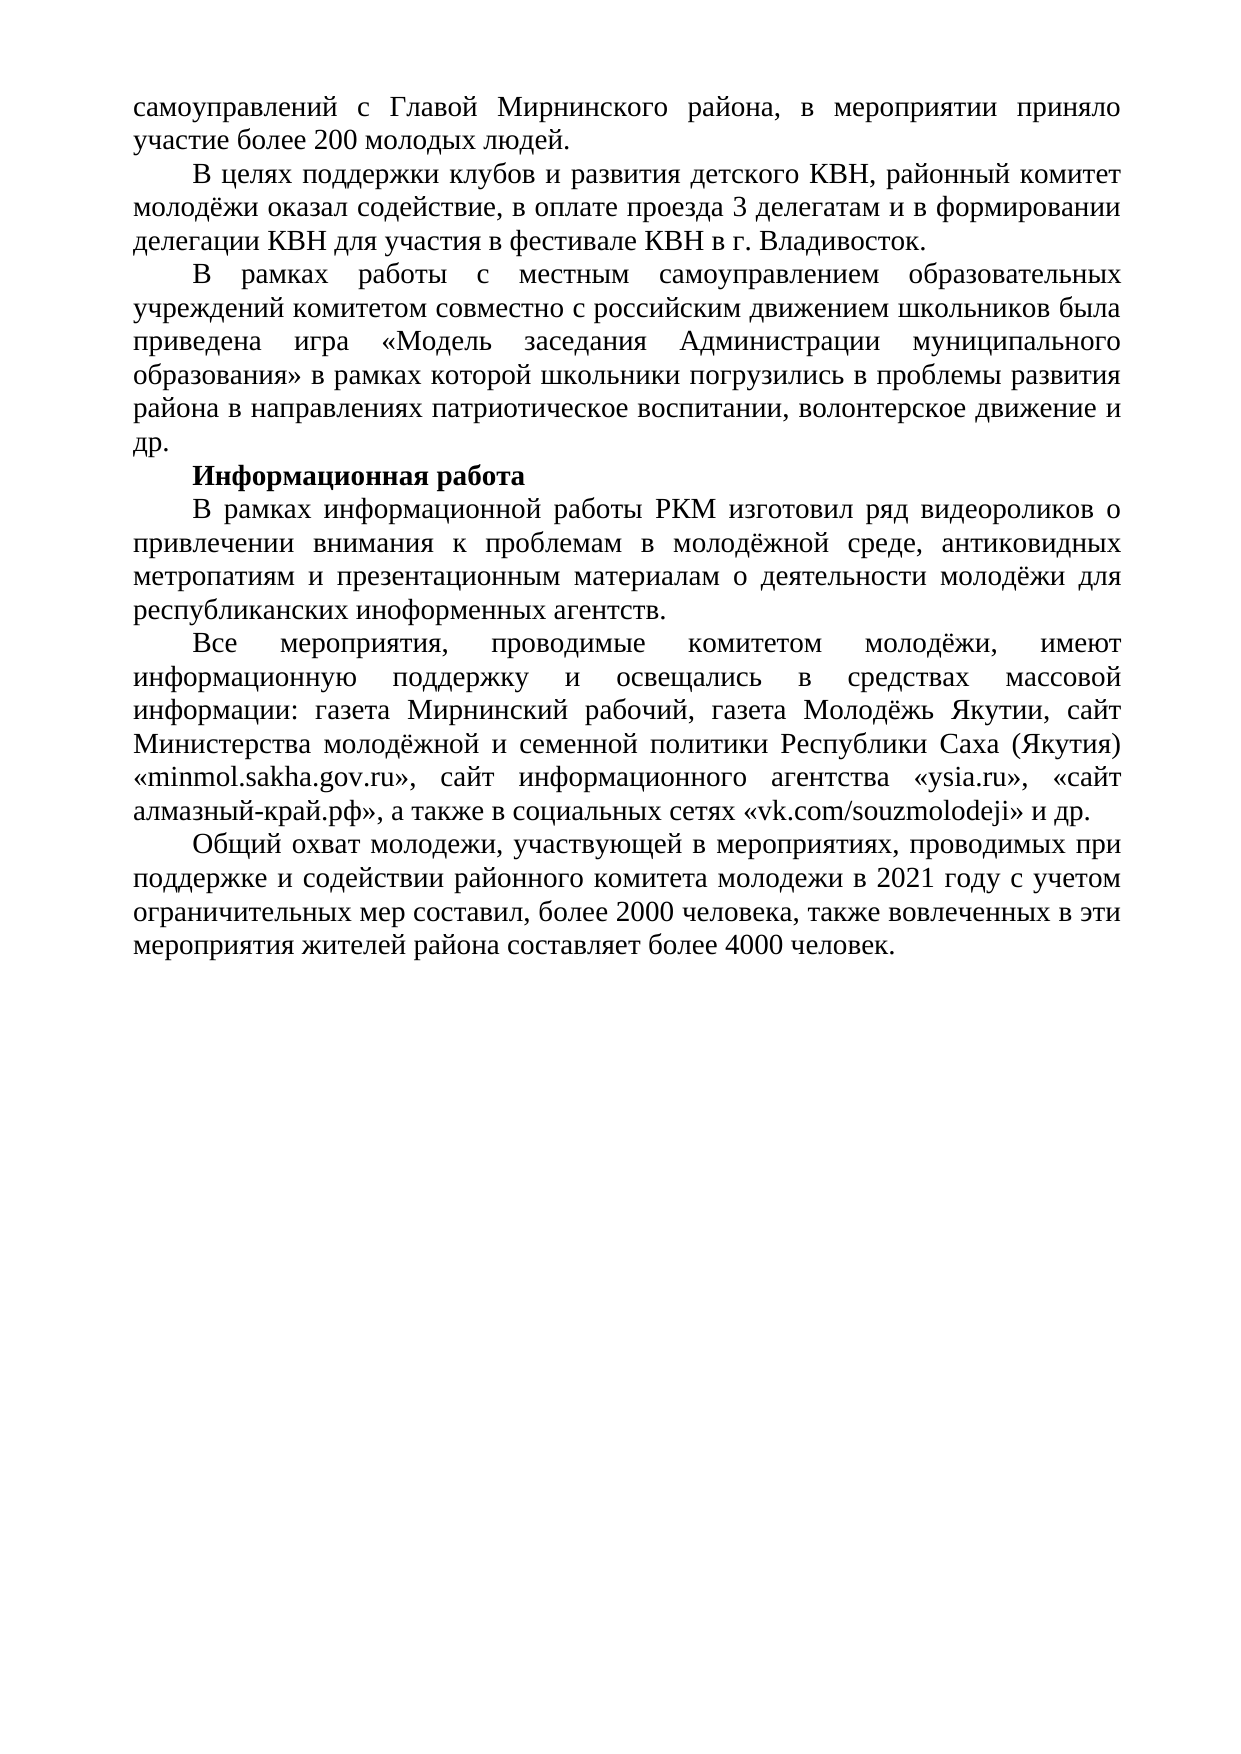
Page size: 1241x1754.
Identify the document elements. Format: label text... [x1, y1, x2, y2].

list В целях поддержки клубов и развития детского КВН, районный комитет молодёжи оказал содействие, в оплате проезда 3 делегатам и в формировании делегации КВН для участия в фестивале КВН в г. Владивосток. [133, 156, 1122, 256]
list В рамках работы с местным самоуправлением образовательных учреждений комитетом совместно с российским движением школьников была приведена игра «Модель заседания Администрации муниципального образования» в рамках которой школьники погрузились в проблемы развития района в направлениях патриотическое воспитании, волонтерское движение и др. [133, 256, 1122, 458]
list В рамках информационной работы РКМ изготовил ряд видеороликов о привлечении внимания к проблемам в молодёжной среде, антиковидных метропатиям и презентационным материалам о деятельности молодёжи для республиканских иноформенных агентств. [133, 491, 1122, 625]
list Все мероприятия, проводимые комитетом молодёжи, имеют информационную поддержку и освещались в средствах массовой информации: газета Мирнинский рабочий, газета Молодёжь Якутии, сайт Министерства молодёжной и семенной политики Республики Саха (Якутия) «minmol.sakha.gov.ru», сайт информационного агентства «ysia.ru», «сайт алмазный-край.рф», а также в социальных сетях «vk.com/souzmolodeji» и др. [133, 625, 1122, 827]
list Информационная работа [133, 458, 1122, 491]
list Общий охват молодежи, участвующей в мероприятиях, проводимых при поддержке и содействии районного комитета молодежи в 2021 году с учетом ограничительных мер составил, более 2000 человека, также вовлеченных в эти мероприятия жителей района составляет более 4000 человек. [133, 827, 1122, 961]
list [133, 89, 1122, 156]
